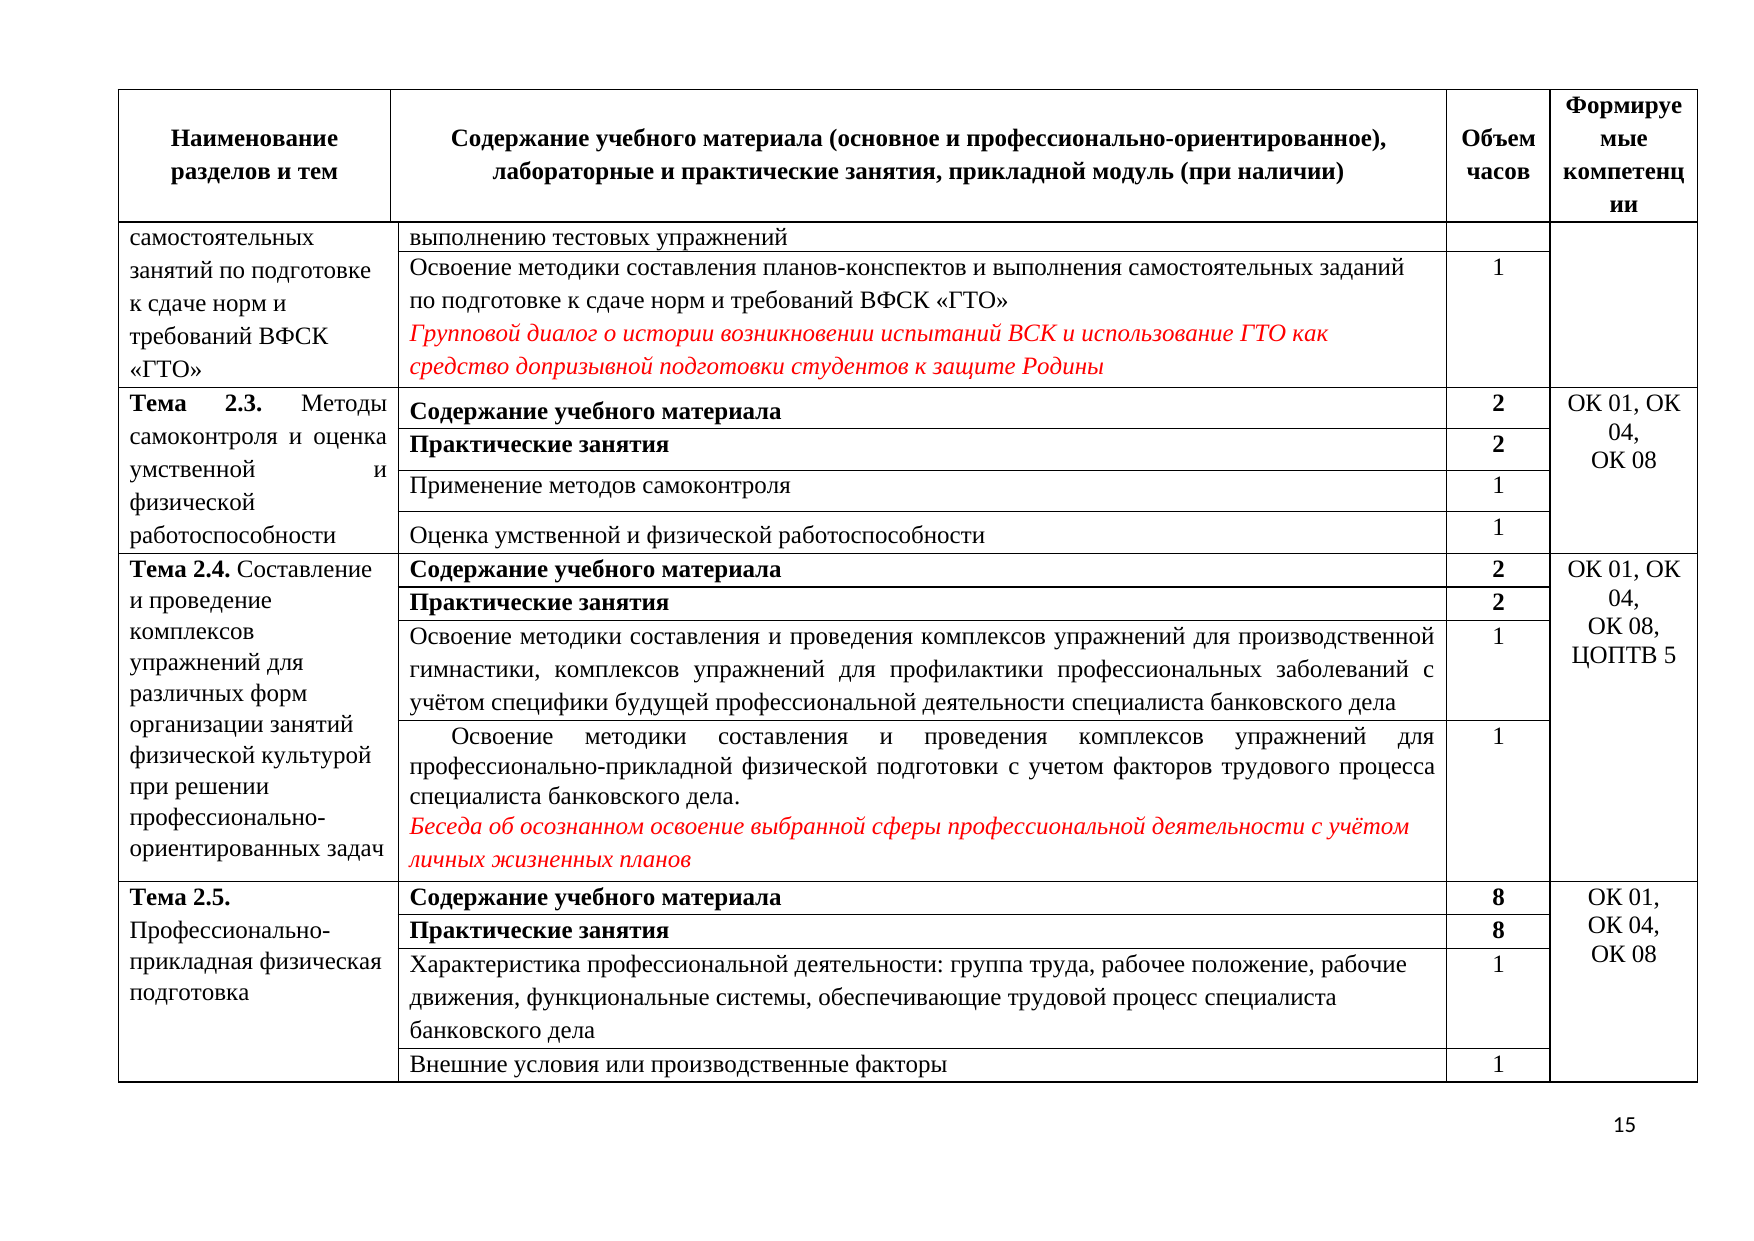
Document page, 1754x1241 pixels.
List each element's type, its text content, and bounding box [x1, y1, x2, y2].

table_cell Тема 2.5. Профессионально-прикладная физическая подготовка [119, 882, 398, 1081]
table_cell Содержание учебного материала [399, 554, 1446, 586]
table_cell 1 [1447, 512, 1549, 553]
table_cell Освоение методики составления и проведения комплексов упражнений для производственной гимнастики, комплексов упражнений для профилактики профессиональных заболеваний с учётом специфики будущей профессиональной деятельности специалиста банковского дела [399, 621, 1446, 720]
table_cell 2 [1447, 388, 1549, 428]
table_cell Характеристика профессиональной деятельности: группа труда, рабочее положение, рабочие движения, функциональные системы, обеспечивающие трудовой процесс специалиста банковского дела [399, 949, 1446, 1048]
table_cell Освоение методики составления и проведения комплексов упражнений для профессионально-прикладной физической подготовки с учетом факторов трудового процесса специалиста банковского дела. Беседа об осознанном освоение выбранной сферы профессиональной деятельности с учётом личных жизненных планов [399, 721, 1446, 881]
table_cell Тема 2.4. Составление и проведение комплексов упражнений для различных форм организации занятий физической культурой при решении профессионально-ориентированных задач [119, 554, 398, 881]
table_cell 2 [1447, 588, 1549, 620]
table_header Формируемые компетенции [1551, 90, 1697, 221]
table_header Наименование разделов и тем [119, 90, 390, 221]
table_cell Практические занятия [399, 915, 1446, 948]
table_cell 1 [1447, 949, 1549, 1048]
table_cell 8 [1447, 882, 1549, 914]
table_cell 1 [1447, 1049, 1549, 1081]
table_cell 1 [1447, 252, 1549, 387]
table_cell Тема 2.3. Методы самоконтроля и оценка умственной и физической работоспособности [119, 388, 398, 553]
table_cell 8 [1447, 915, 1549, 948]
table_cell 1 [1447, 223, 1549, 251]
table_cell 1 [1447, 721, 1549, 881]
table_cell Практические занятия [399, 588, 1446, 620]
table_header Объем часов [1447, 90, 1549, 221]
table_cell Практические занятия [399, 429, 1446, 469]
table_cell Содержание учебного материала [399, 882, 1446, 914]
table_cell ОК 01, ОК 04, ОК 08, ЦОПТВ 5 [1551, 554, 1697, 881]
table_cell 1 [1447, 471, 1549, 511]
table_cell ОК 01, ОК 04, ОК 08 [1551, 882, 1697, 1081]
table_cell Содержание учебного материала [399, 388, 1446, 428]
table_cell 2 [1447, 554, 1549, 586]
table_cell Применение методов самоконтроля [399, 471, 1446, 511]
table_cell Внешние условия или производственные факторы [399, 1049, 1446, 1081]
table_cell Оценка умственной и физической работоспособности [399, 512, 1446, 553]
table_cell 2 [1447, 429, 1549, 469]
table_cell Освоение методики составления планов-конспектов и выполнения самостоятельных заданий по подготовке к сдаче норм и требований ВФСК «ГТО» Групповой диалог о истории возникновении испытаний ВСК и использование ГТО как средство допризывной подготовки студентов к защите Родины [399, 252, 1446, 387]
table_header Содержание учебного материала (основное и профессионально-ориентированное), лабораторные и практические занятия, прикладной модуль (при наличии) [391, 90, 1446, 221]
table_cell ОК 01, ОК 04, ОК 08 [1551, 388, 1697, 553]
table_cell 1 [1447, 621, 1549, 720]
table_cell Освоение методики составления и проведения комплексов упражнений для подготовки к выполнению тестовых упражнений [399, 223, 1446, 251]
